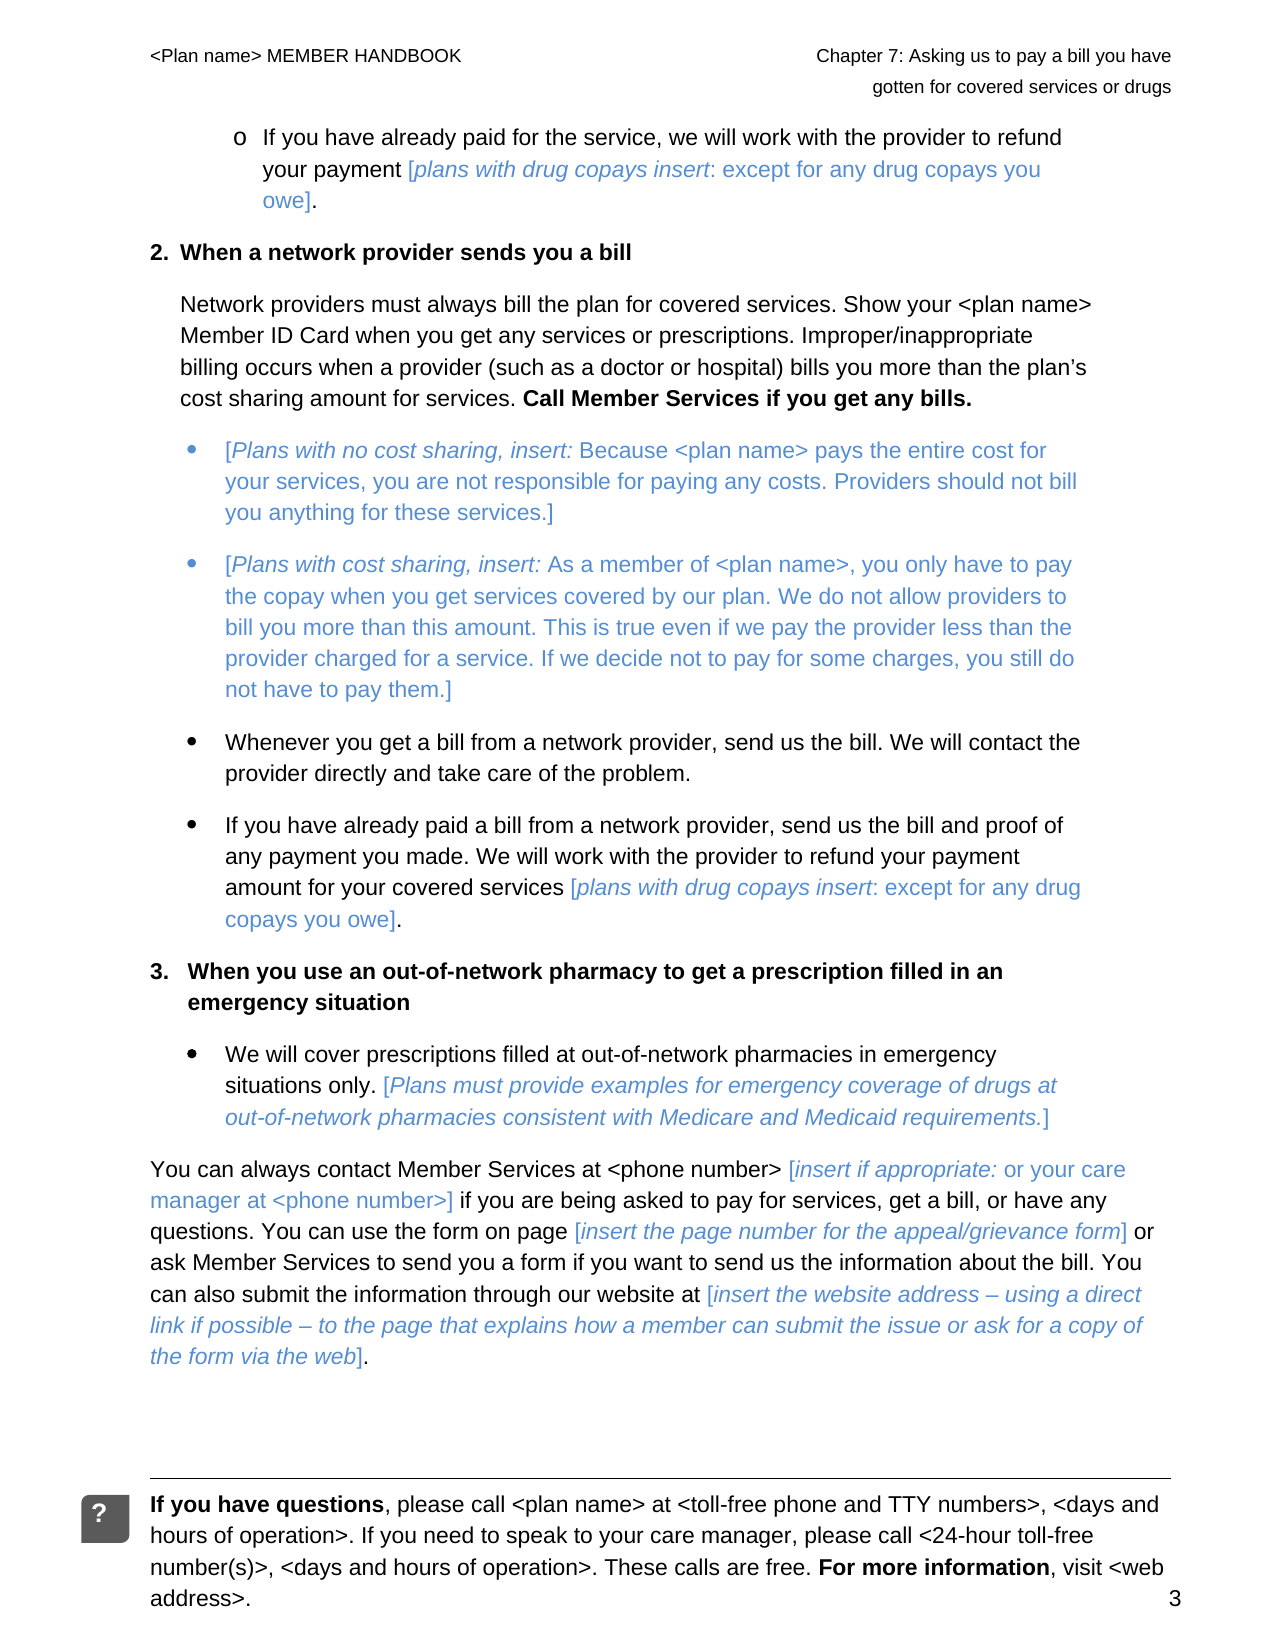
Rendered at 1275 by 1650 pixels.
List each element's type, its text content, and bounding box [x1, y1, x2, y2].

list Whenever you get a bill from a network provider, send us the bill. We will contact the provider directly and take care of the problem. [187, 725, 1096, 787]
list When you use an out-of-network pharmacy to get a prescription filled in an emergency situation [150, 954, 1096, 1017]
list [Plans with cost sharing, insert: As a member of <plan name>, you only have to pay the copay when you get services covered by our plan. We do not allow providers to bill you more than this amount. This is true even if we pay the provider less than the provider charged for a service. If we decide not to pay for some charges, you still do not have to pay them.] [187, 548, 1096, 704]
list If you have already paid for the service, we will work with the provider to refund your payment [plans with drug copays insert: except for any drug copays you owe]. [232, 121, 1096, 214]
list If you have already paid a bill from a network provider, send us the bill and proof of any payment you made. We will work with the provider to refund your payment amount for your covered services [plans with drug copays insert: except for any drug copays you owe]. [187, 808, 1096, 933]
text You can always contact Member Services at <phone number> [insert if appropriate: or your care manager at <phone number>] if you are being asked to pay for services, get a bill, or have any questions. You can use the form on page [insert the page number for the appeal/grievance form] or ask Member Services to send you a form if you want to send us the information about the bill. You can also submit the information through our website at [insert the website address – using a direct link if possible – to the page that explains how a member can submit the issue or ask for a copy of the form via the web]. [150, 1152, 1171, 1371]
list We will cover prescriptions filled at out-of-network pharmacies in emergency situations only. [Plans must provide examples for emergency coverage of drugs at out-of-network pharmacies consistent with Medicare and Medicaid requirements.] [187, 1037, 1096, 1131]
list Network providers must always bill the plan for covered services. Show your <plan name> Member ID Card when you get any services or prescriptions. Improper/inappropriate billing occurs when a provider (such as a doctor or hospital) bills you more than the plan’s cost sharing amount for services. Call Member Services if you get any bills. [180, 287, 1096, 412]
list [Plans with no cost sharing, insert: Because <plan name> pays the entire cost for your services, you are not responsible for paying any costs. Providers should not bill you anything for these services.] [187, 433, 1096, 527]
list When a network provider sends you a bill [150, 235, 1096, 267]
